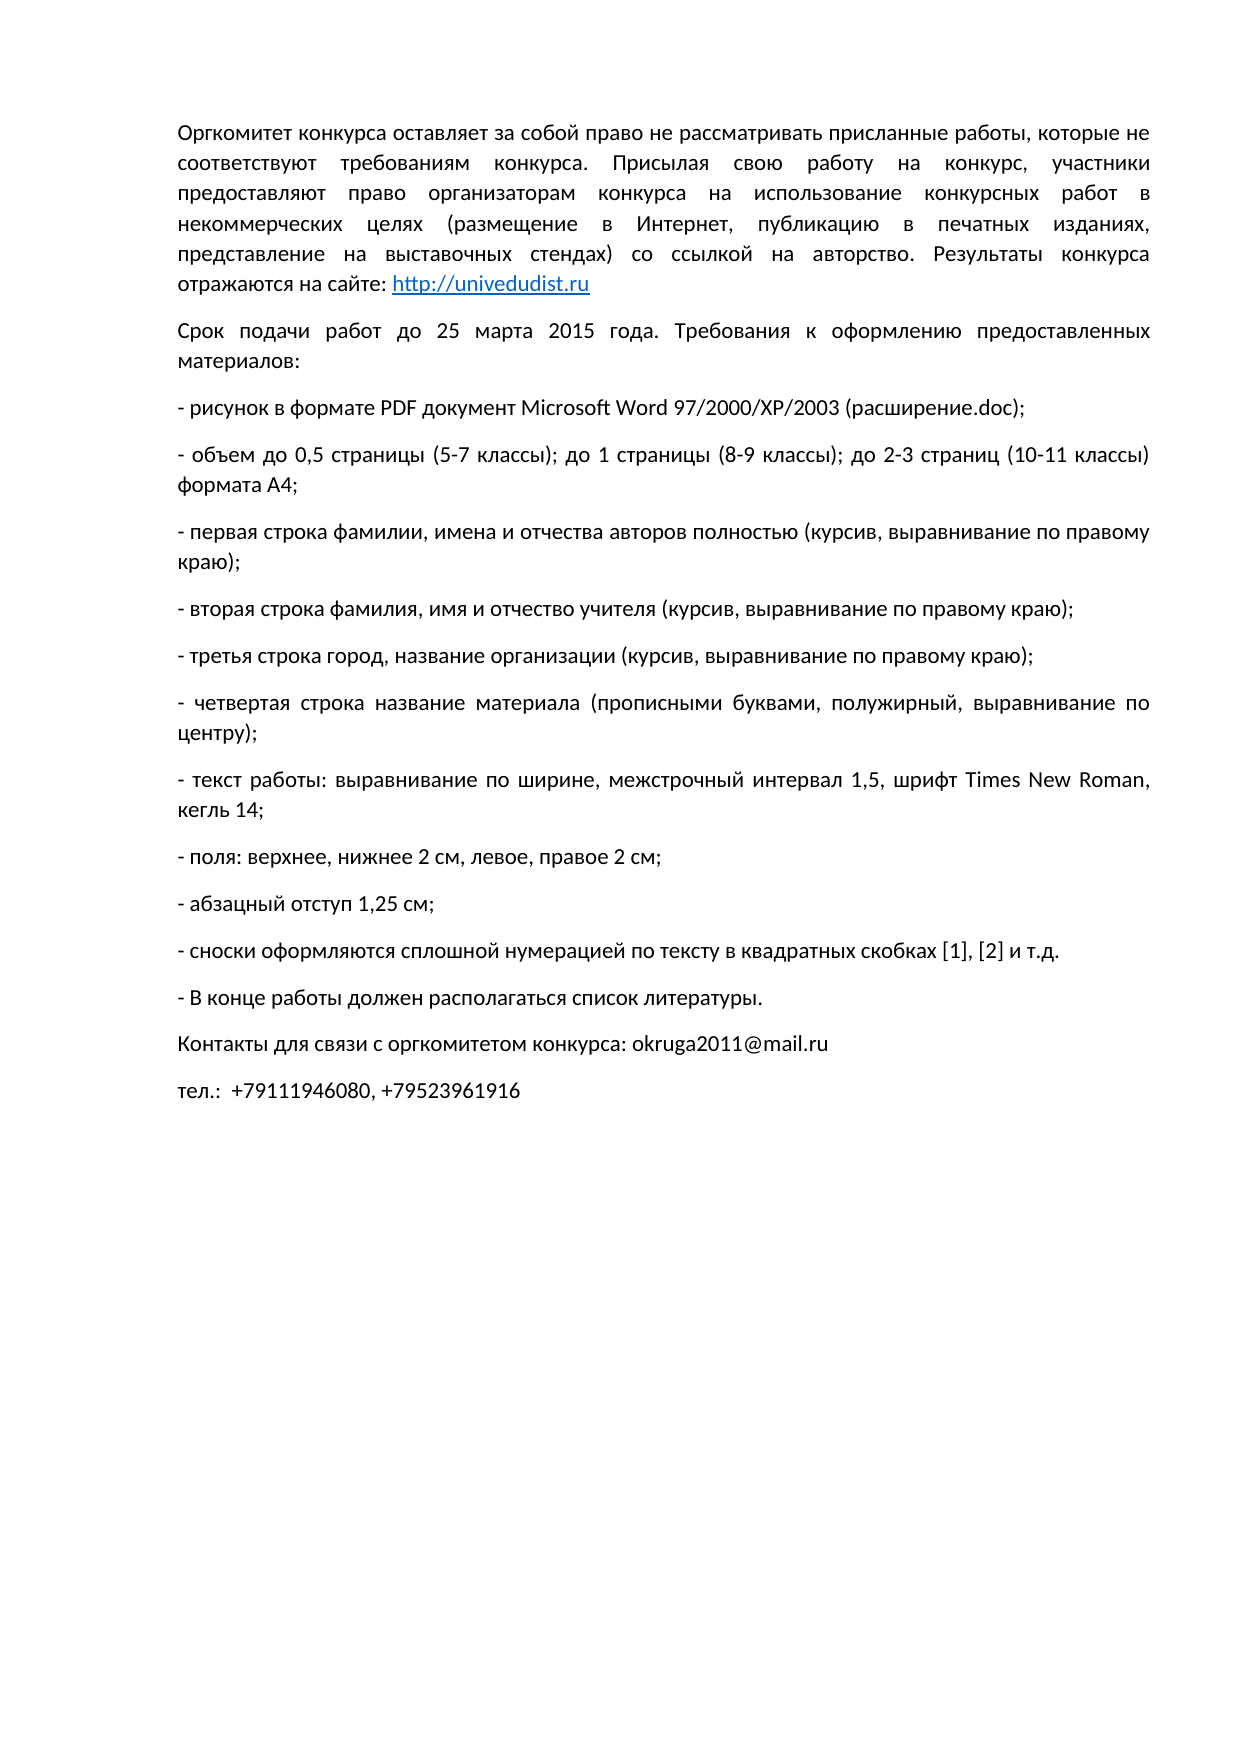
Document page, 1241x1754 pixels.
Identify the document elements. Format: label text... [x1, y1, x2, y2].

text - текст работы: выравнивание по ширине, межстрочный интервал 1,5, шрифт Times New Roman, кегль 14; [177, 765, 1152, 823]
text - абзацный отступ 1,25 см; [177, 889, 1152, 917]
text Срок подачи работ до 25 марта 2015 года. Требования к оформлению предоставленных материалов: [177, 316, 1152, 374]
text - третья строка город, название организации (курсив, выравнивание по правому краю); [177, 641, 1152, 669]
text - В конце работы должен располагаться список литературы. [177, 983, 1152, 1011]
text - объем до 0,5 страницы (5-7 классы); до 1 страницы (8-9 классы); до 2-3 страниц (10-11 классы) формата А4; [177, 440, 1152, 498]
text - первая строка фамилии, имена и отчества авторов полностью (курсив, выравнивание по правому краю); [177, 517, 1152, 575]
text - поля: верхнее, нижнее 2 см, левое, правое 2 см; [177, 842, 1152, 870]
text - четвертая строка название материала (прописными буквами, полужирный, выравнивание по центру); [177, 688, 1152, 746]
text Оргкомитет конкурса оставляет за собой право не рассматривать присланные работы, которые не соответствуют требованиям конкурса. Присылая свою работу на конкурс, участники предоставляют право организаторам конкурса на использование конкурсных работ в некоммерческих целях (размещение в Интернет, публикацию в печатных изданиях, представление на выставочных стендах) со ссылкой на авторство. Результаты конкурса отражаются на сайте: http://univedudist.ru [177, 118, 1152, 297]
text - сноски оформляются сплошной нумерацией по тексту в квадратных скобках [1], [2] и т.д. [177, 936, 1152, 964]
text - рисунок в формате PDF документ Microsoft Word 97/2000/XP/2003 (расширение.doc); [177, 393, 1152, 421]
text тел.: +79111946080, +79523961916 [177, 1076, 1152, 1104]
text Контакты для связи с оргкомитетом конкурса: okruga2011@mail.ru [177, 1029, 1152, 1058]
text - вторая строка фамилия, имя и отчество учителя (курсив, выравнивание по правому краю); [177, 594, 1152, 622]
